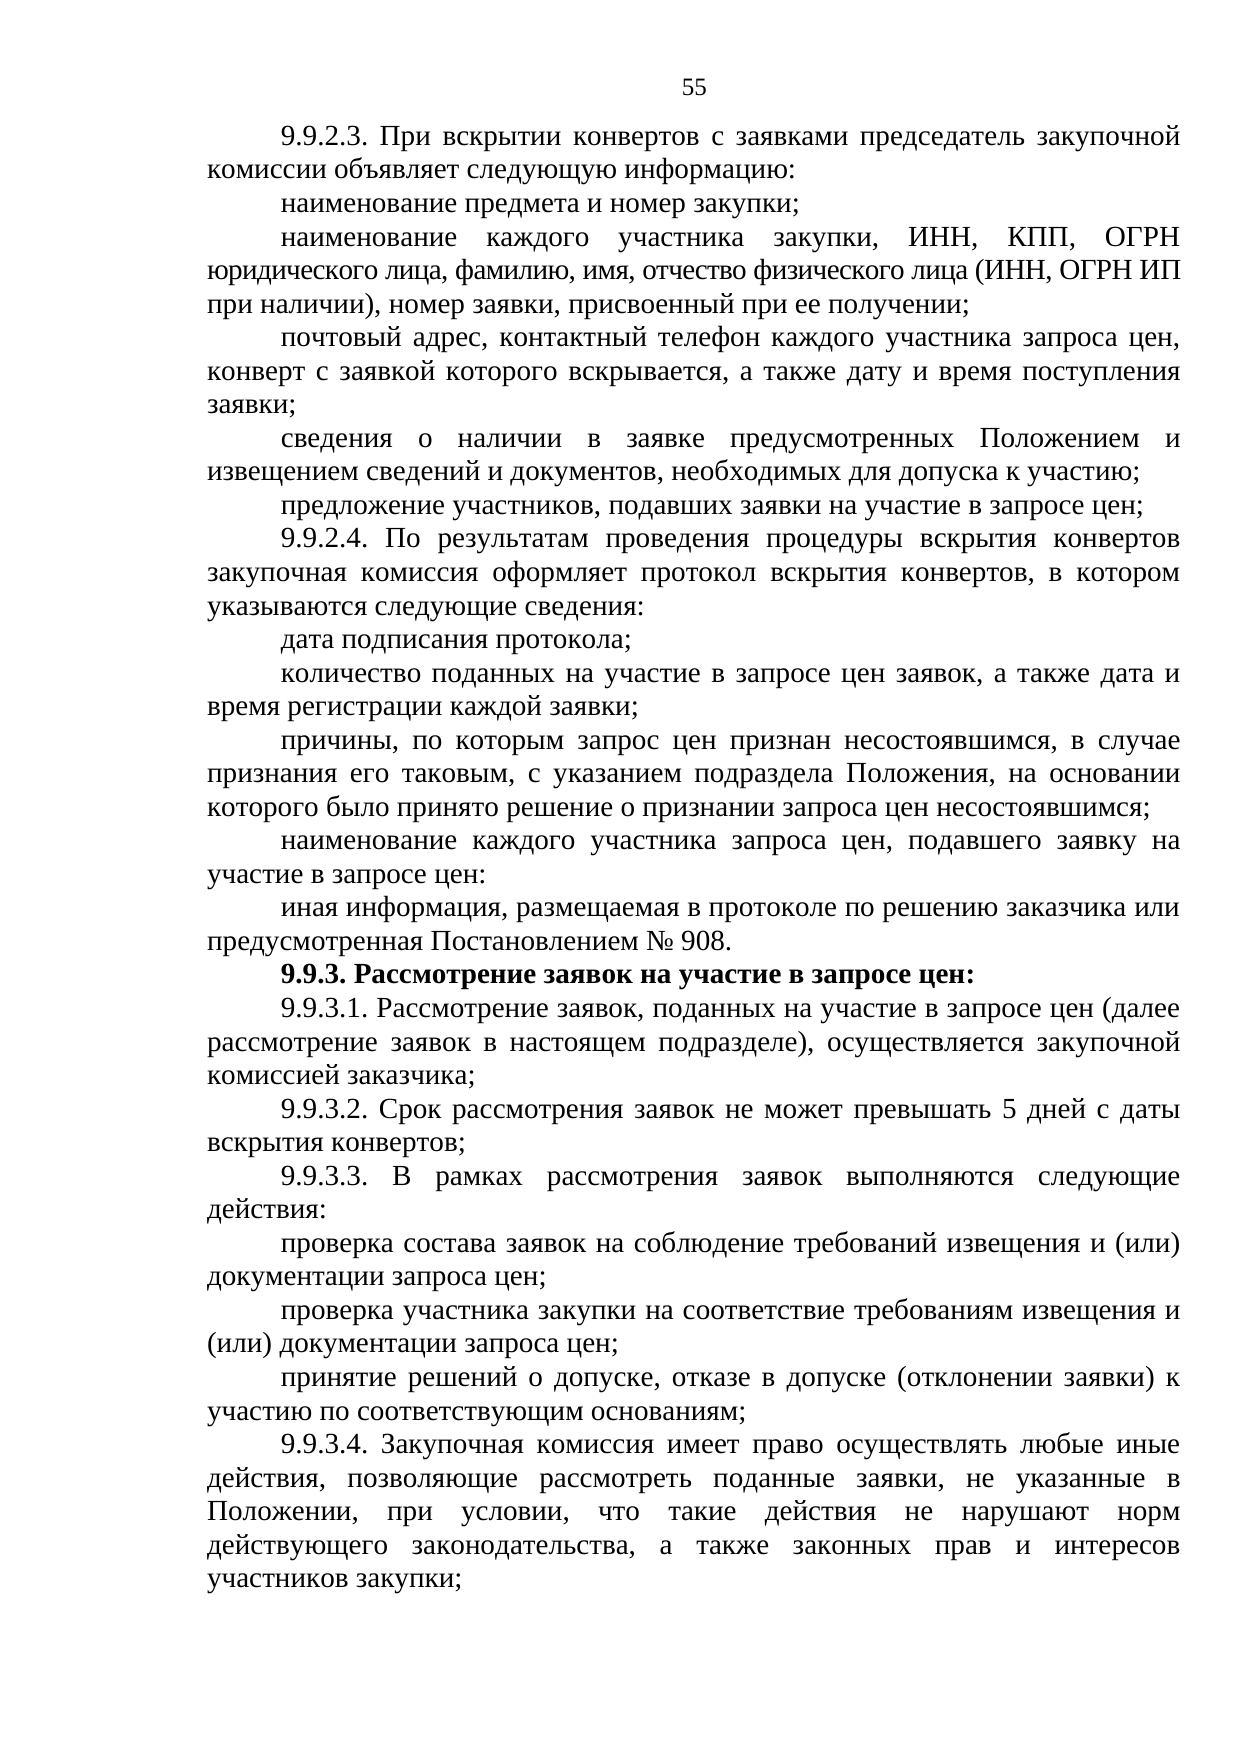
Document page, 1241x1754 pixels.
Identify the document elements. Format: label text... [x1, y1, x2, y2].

text наименование предмета и номер закупки; [207, 185, 1181, 219]
text почтовый адрес, контактный телефон каждого участника запроса цен, конверт с заявкой которого вскрывается, а также дату и время поступления заявки; [207, 319, 1181, 420]
text 9.9.2.4. По результатам проведения процедуры вскрытия конвертов закупочная комиссия оформляет протокол вскрытия конвертов, в котором указываются следующие сведения: [207, 521, 1181, 621]
text причины, по которым запрос цен признан несостоявшимся, в случае признания его таковым, с указанием подраздела Положения, на основании которого было принято решение о признании запроса цен несостоявшимся; [207, 722, 1181, 822]
text наименование каждого участника закупки, ИНН, КПП, ОГРН юридического лица, фамилию, имя, отчество физического лица (ИНН, ОГРН ИП при наличии), номер заявки, присвоенный при ее получении; [207, 219, 1181, 319]
text 9.9.3.4. Закупочная комиссия имеет право осуществлять любые иные действия, позволяющие рассмотреть поданные заявки, не указанные в Положении, при условии, что такие действия не нарушают норм действующего законодательства, а также законных прав и интересов участников закупки; [207, 1426, 1181, 1594]
subtitle 9.9.3. Рассмотрение заявок на участие в запросе цен: [207, 957, 1181, 990]
text сведения о наличии в заявке предусмотренных Положением и извещением сведений и документов, необходимых для допуска к участию; [207, 420, 1181, 487]
text 9.9.3.1. Рассмотрение заявок, поданных на участие в запросе цен (далее рассмотрение заявок в настоящем подразделе), осуществляется закупочной комиссией заказчика; [207, 990, 1181, 1091]
text 9.9.3.2. Срок рассмотрения заявок не может превышать 5 дней с даты вскрытия конвертов; [207, 1091, 1181, 1158]
text количество поданных на участие в запросе цен заявок, а также дата и время регистрации каждой заявки; [207, 655, 1181, 722]
text дата подписания протокола; [207, 621, 1181, 655]
text принятие решений о допуске, отказе в допуске (отклонении заявки) к участию по соответствующим основаниям; [207, 1359, 1181, 1426]
text наименование каждого участника запроса цен, подавшего заявку на участие в запросе цен: [207, 822, 1181, 889]
text 9.9.3.3. В рамках рассмотрения заявок выполняются следующие действия: [207, 1158, 1181, 1225]
text иная информация, размещаемая в протоколе по решению заказчика или предусмотренная Постановлением № 908. [207, 889, 1181, 957]
text предложение участников, подавших заявки на участие в запросе цен; [207, 487, 1181, 521]
text проверка состава заявок на соблюдение требований извещения и (или) документации запроса цен; [207, 1225, 1181, 1292]
text 9.9.2.3. При вскрытии конвертов с заявками председатель закупочной комиссии объявляет следующую информацию: [207, 118, 1181, 185]
text проверка участника закупки на соответствие требованиям извещения и (или) документации запроса цен; [207, 1292, 1181, 1359]
